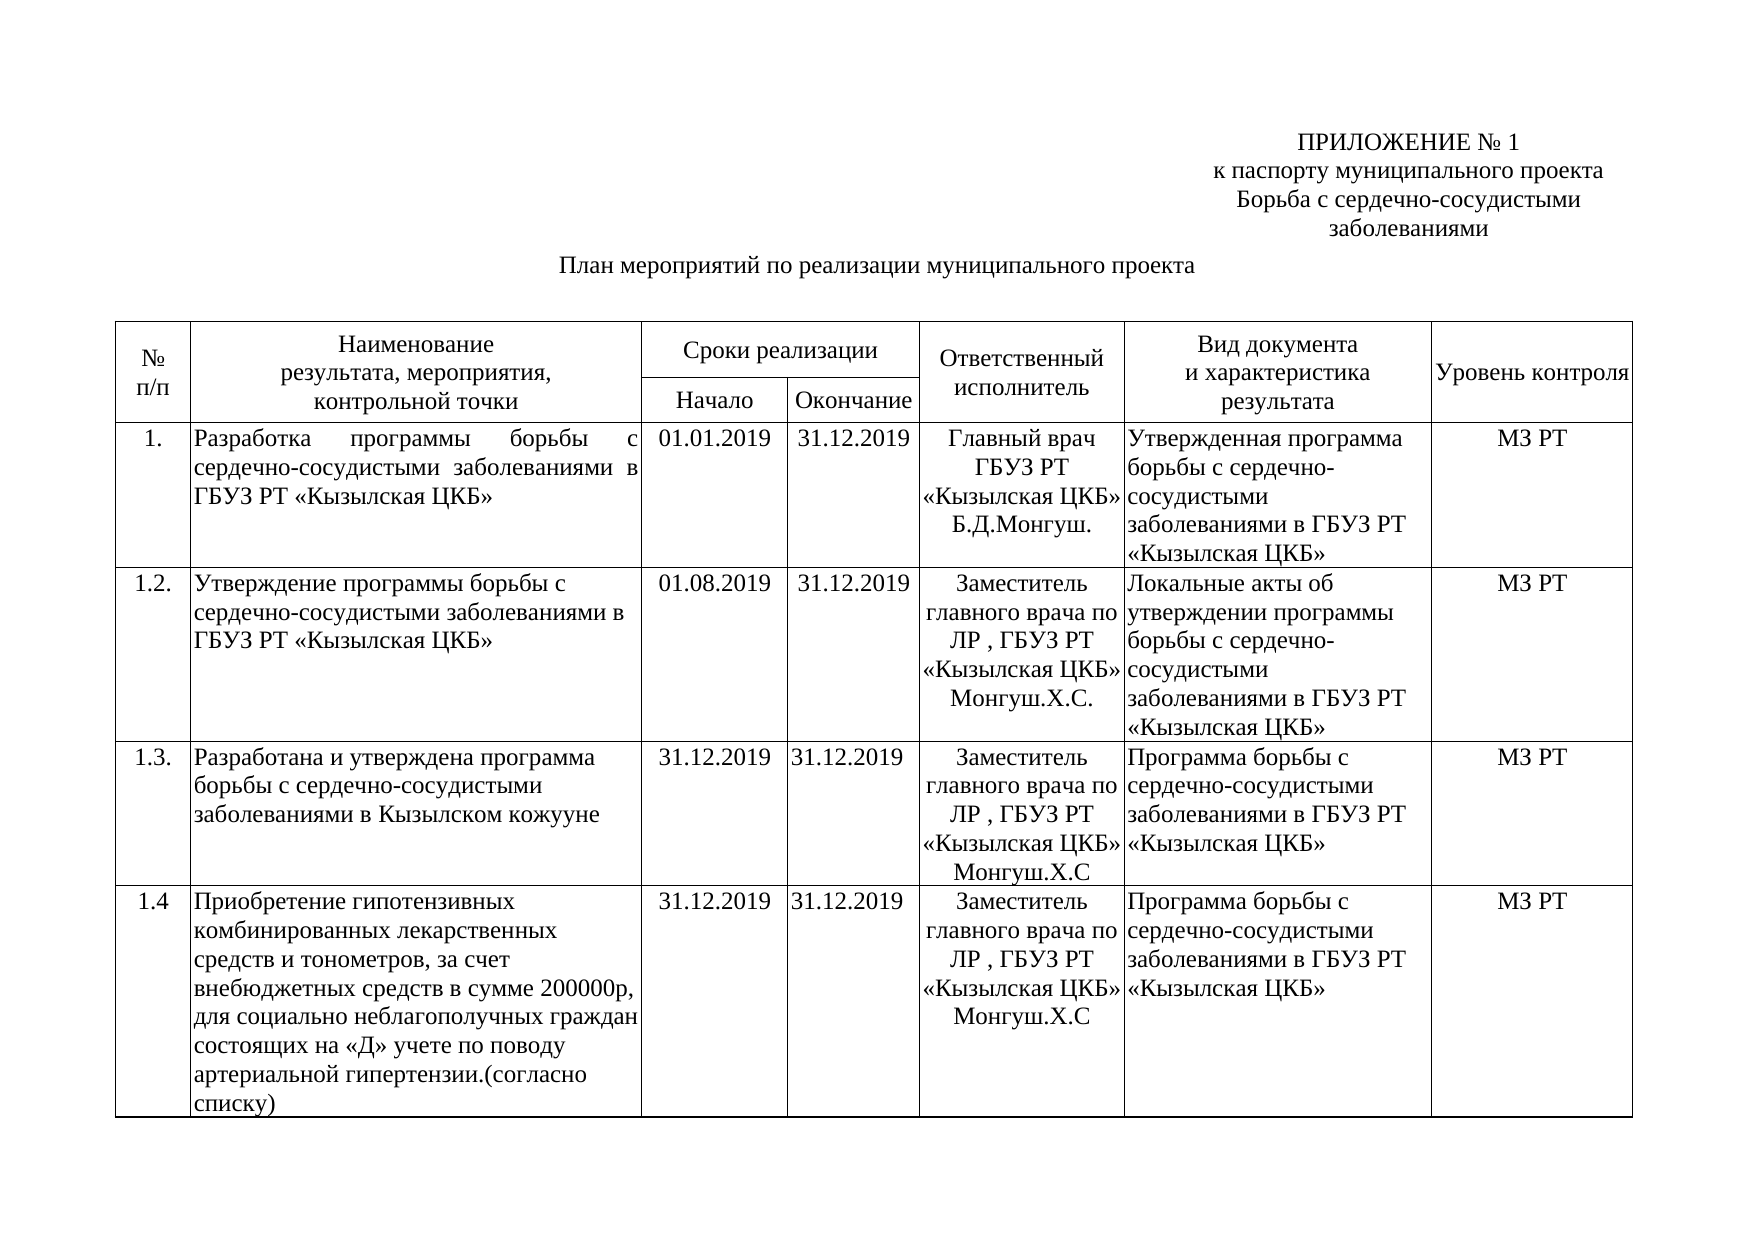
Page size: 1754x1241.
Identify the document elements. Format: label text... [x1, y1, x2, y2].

table_cell Главный врач ГБУЗ РТ «Кызылская ЦКБ» Б.Д.Монгуш. [920, 423, 1124, 567]
table_cell 31.12.2019 [788, 423, 919, 567]
table_cell 31.12.2019 [642, 886, 787, 1116]
table_cell 1.4 [116, 886, 190, 1116]
table_cell 1.2. [116, 568, 190, 741]
table_cell Утвержденная программа борьбы с сердечно-сосудистыми заболеваниями в ГБУЗ РТ «Кызылская ЦКБ» [1125, 423, 1431, 567]
table_cell 1.3. [116, 742, 190, 885]
table_cell Приобретение гипотензивных комбинированных лекарственных средств и тонометров, за счет внебюджетных средств в сумме 200000р, для социально неблагополучных граждан состоящих на «Д» учете по поводу артериальной гипертензии.(согласно списку) [191, 886, 641, 1116]
table_cell 01.08.2019 [642, 568, 787, 741]
table_cell 1. [116, 423, 190, 567]
table_cell 31.12.2019 [642, 742, 787, 885]
table_cell Окончание [788, 378, 919, 422]
text ПРИЛОЖЕНИЕ № 1 [1181, 118, 1636, 156]
table_header Сроки реализации [642, 322, 919, 377]
table_cell Разработка программы борьбы с сердечно-сосудистыми заболеваниями в ГБУЗ РТ «Кызылская ЦКБ» [191, 423, 641, 567]
table_cell Локальные акты об утверждении программы борьбы с сердечно-сосудистыми заболеваниями в ГБУЗ РТ «Кызылская ЦКБ» [1125, 568, 1431, 741]
table_cell 31.12.2019 [788, 568, 919, 741]
table_cell Заместитель главного врача по ЛР , ГБУЗ РТ «Кызылская ЦКБ» Монгуш.Х.С [920, 886, 1124, 1116]
table_cell Разработана и утверждена программа борьбы с сердечно-сосудистыми заболеваниями в Кызылском кожууне [191, 742, 641, 885]
table_cell МЗ РТ [1432, 742, 1632, 885]
table_cell Заместитель главного врача по ЛР , ГБУЗ РТ «Кызылская ЦКБ» Монгуш.Х.С. [920, 568, 1124, 741]
table_cell МЗ РТ [1432, 423, 1632, 567]
table_cell Утверждение программы борьбы с сердечно-сосудистыми заболеваниями в ГБУЗ РТ «Кызылская ЦКБ» [191, 568, 641, 741]
table_header Вид документа и характеристика результата [1125, 322, 1431, 422]
table_cell Программа борьбы с сердечно-сосудистыми заболеваниями в ГБУЗ РТ «Кызылская ЦКБ» [1125, 742, 1431, 885]
table_cell 31.12.2019 [788, 742, 919, 885]
table_header Уровень контроля [1432, 322, 1632, 422]
table_cell Заместитель главного врача по ЛР , ГБУЗ РТ «Кызылская ЦКБ» Монгуш.Х.С [920, 742, 1124, 885]
text Борьба с сердечно-сосудистыми заболеваниями [1181, 184, 1636, 242]
table_cell МЗ РТ [1432, 568, 1632, 741]
table_cell 01.01.2019 [642, 423, 787, 567]
table_cell 31.12.2019 [788, 886, 919, 1116]
table_cell Начало [642, 378, 787, 422]
table_cell Программа борьбы с сердечно-сосудистыми заболеваниями в ГБУЗ РТ «Кызылская ЦКБ» [1125, 886, 1431, 1116]
table_header Ответственный исполнитель [920, 322, 1124, 422]
text План мероприятий по реализации муниципального проекта [118, 242, 1636, 279]
table_header № п/п [116, 322, 190, 422]
text к паспорту муниципального проекта [1181, 156, 1636, 184]
table_header Наименование результата, мероприятия, контрольной точки [191, 322, 641, 422]
table_cell МЗ РТ [1432, 886, 1632, 1116]
